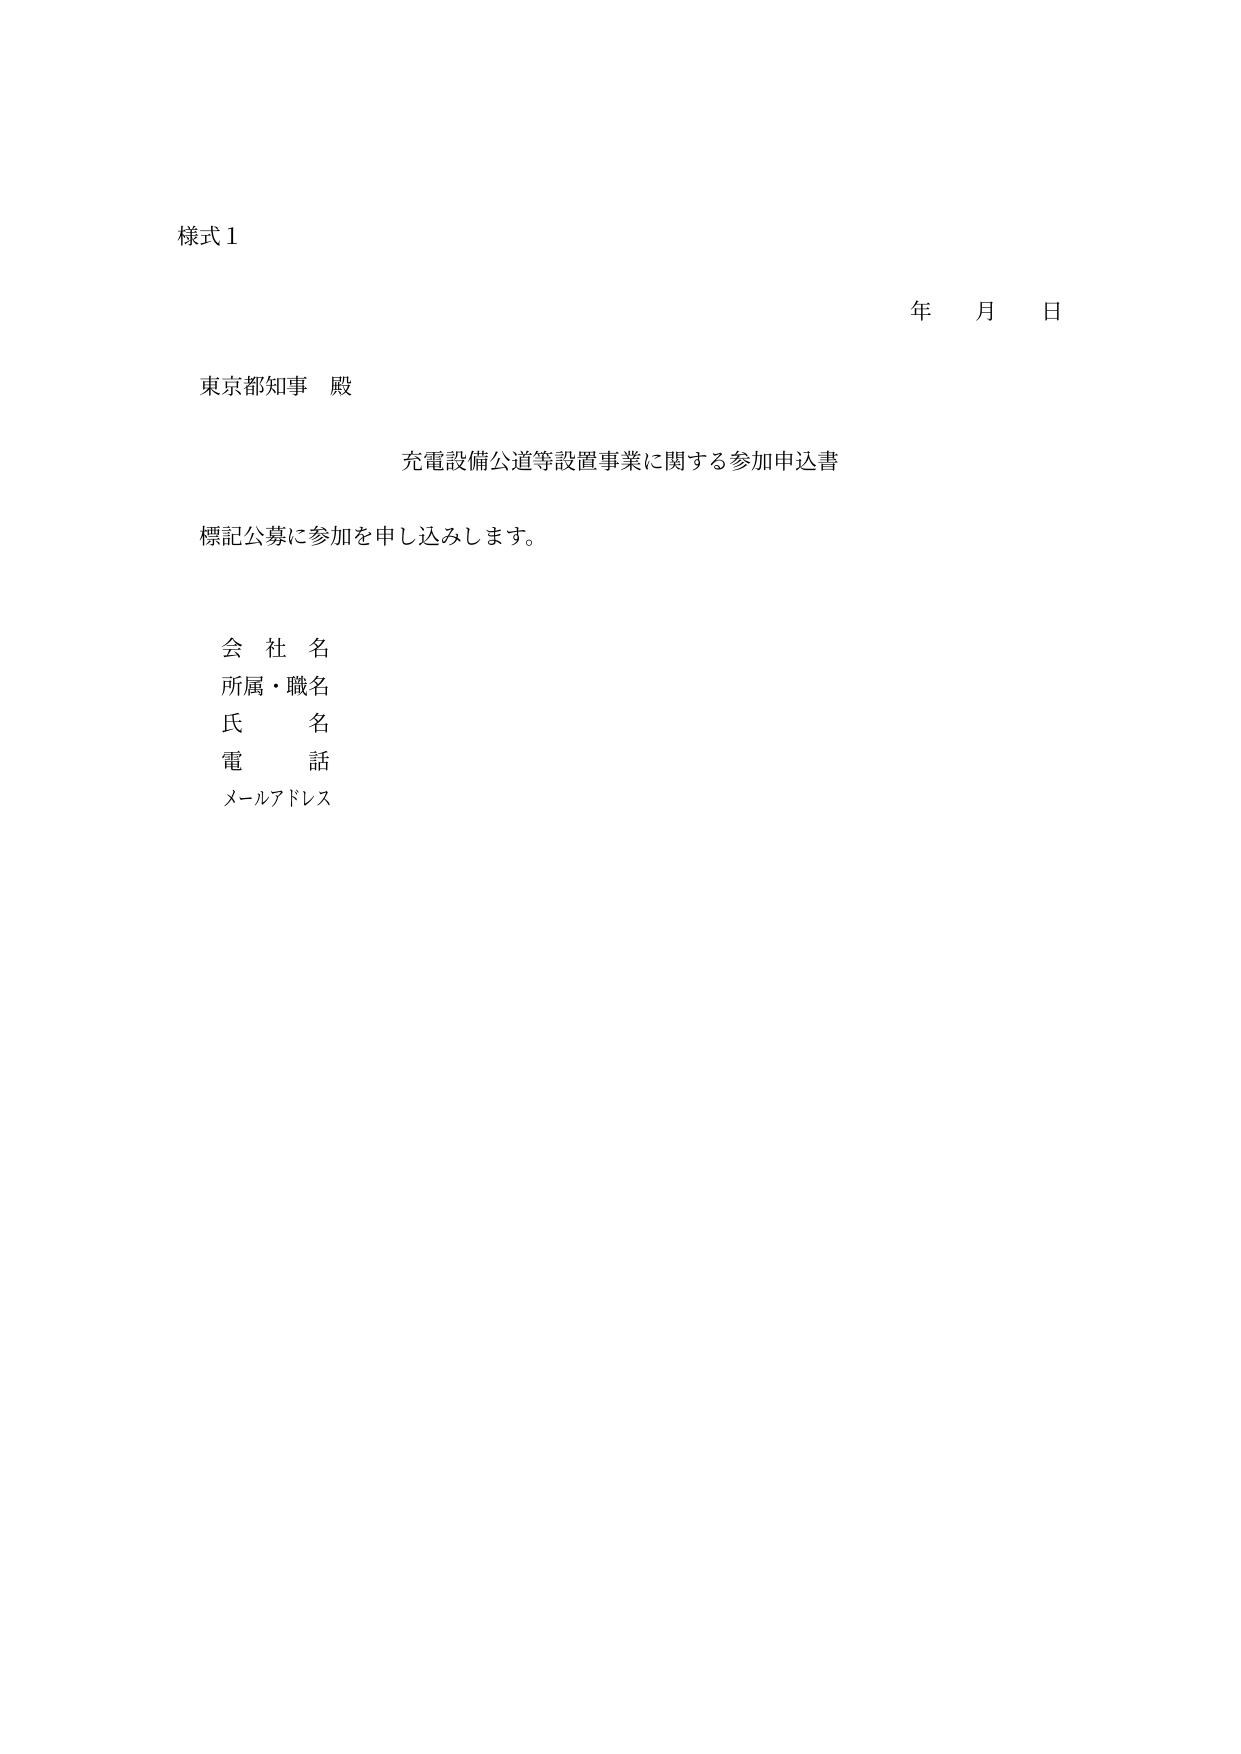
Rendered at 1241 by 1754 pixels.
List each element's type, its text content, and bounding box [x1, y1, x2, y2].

text 会 社 名 [177, 629, 1063, 666]
text 電 話 [177, 741, 1063, 779]
text 氏 名 [177, 704, 1063, 741]
text 充電設備公道等設置事業に関する参加申込書 [177, 441, 1063, 479]
text メールアドレス [177, 779, 1063, 816]
text 年 月 日 [177, 291, 1063, 329]
text 東京都知事 殿 [177, 366, 1063, 404]
text 様式１ [177, 216, 1063, 254]
text 標記公募に参加を申し込みします。 [177, 516, 1063, 554]
text 所属・職名 [177, 666, 1063, 704]
